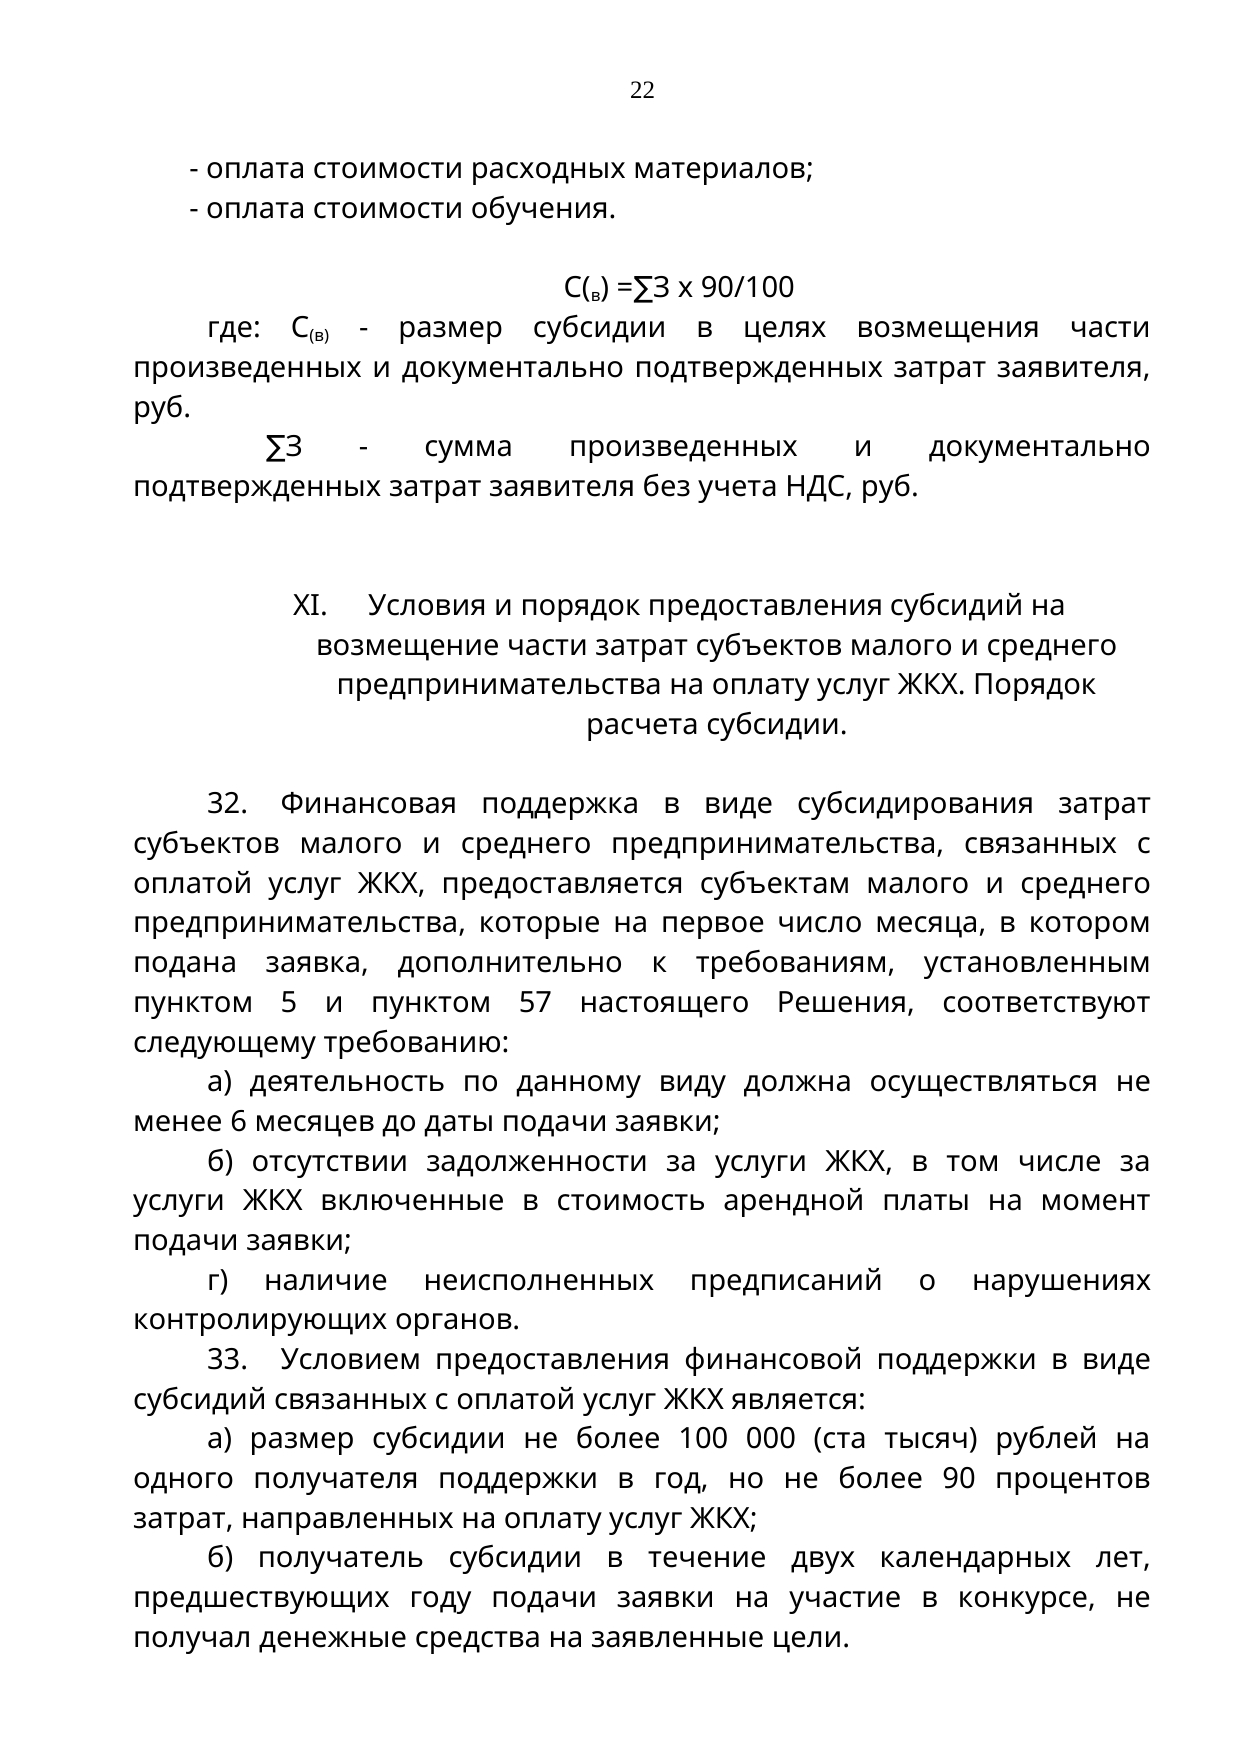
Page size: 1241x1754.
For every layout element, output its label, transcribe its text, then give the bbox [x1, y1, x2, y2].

text ∑З - сумма произведенных и документально подтвержденных затрат заявителя без учета НДС, руб. [133, 426, 1152, 505]
list Условием предоставления финансовой поддержки в виде субсидий связанных с оплатой услуг ЖКХ является: [133, 1338, 1152, 1418]
text а) деятельность по данному виду должна осуществляться не менее 6 месяцев до даты подачи заявки; [133, 1061, 1152, 1140]
text г) наличие неисполненных предписаний о нарушениях контролирующих органов. [133, 1259, 1152, 1338]
text где: С(в) - размер субсидии в целях возмещения части произведенных и документально подтвержденных затрат заявителя, руб. [133, 306, 1152, 426]
list Финансовая поддержка в виде субсидирования затрат субъектов малого и среднего предпринимательства, связанных с оплатой услуг ЖКХ, предоставляется субъектам малого и среднего предпринимательства, которые на первое число месяца, в котором подана заявка, дополнительно к требованиям, установленным пунктом 5 и пунктом 57 настоящего Решения, соответствуют следующему требованию: [133, 783, 1152, 1061]
text - оплата стоимости расходных материалов; [133, 148, 1152, 187]
text С(в) =∑З х 90/100 [133, 267, 1152, 306]
list Условия и порядок предоставления субсидий на возмещение части затрат субъектов малого и среднего предпринимательства на оплату услуг ЖКХ. Порядок расчета субсидии. [207, 584, 1152, 743]
text - оплата стоимости обучения. [133, 187, 1152, 227]
text б) отсутствии задолженности за услуги ЖКХ, в том числе за услуги ЖКХ включенные в стоимость арендной платы на момент подачи заявки; [133, 1140, 1152, 1259]
text б) получатель субсидии в течение двух календарных лет, предшествующих году подачи заявки на участие в конкурсе, не получал денежные средства на заявленные цели. [133, 1537, 1152, 1656]
text а) размер субсидии не более 100 000 (ста тысяч) рублей на одного получателя поддержки в год, но не более 90 процентов затрат, направленных на оплату услуг ЖКХ; [133, 1418, 1152, 1537]
